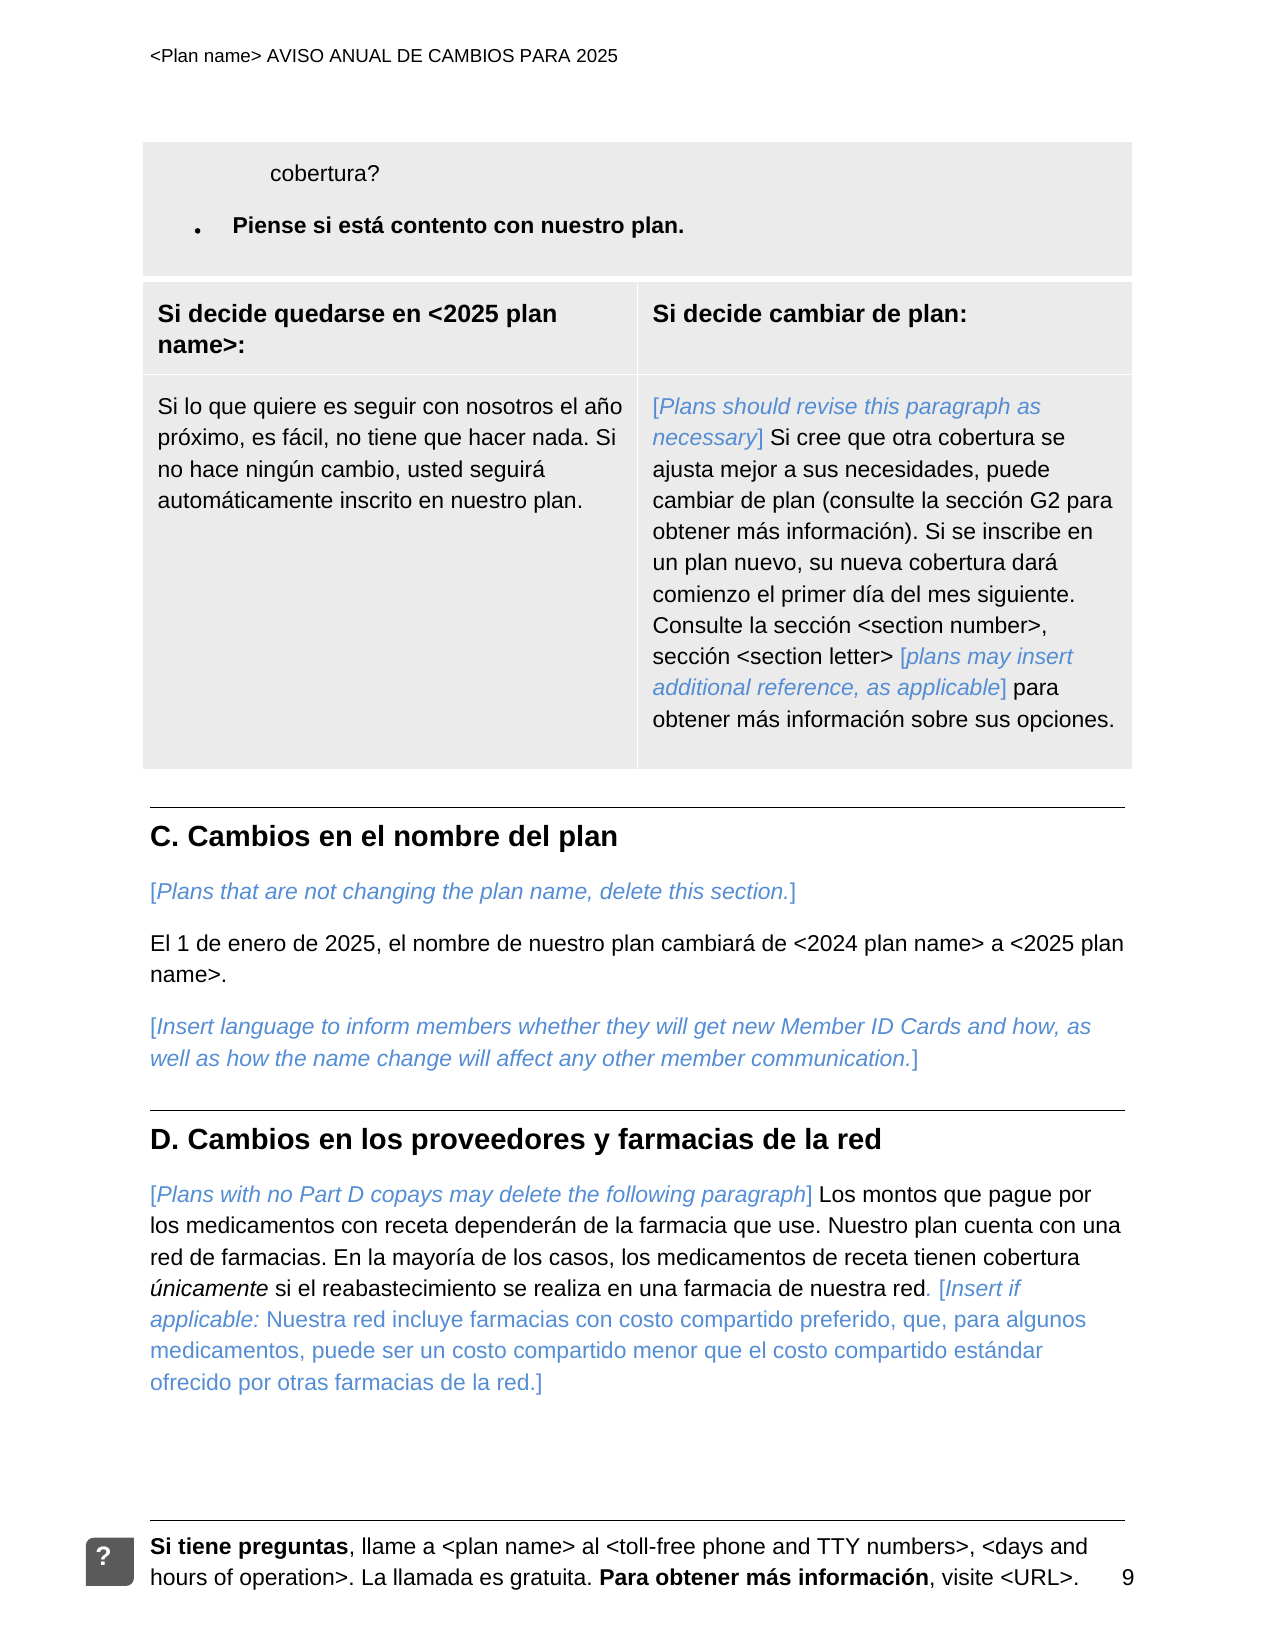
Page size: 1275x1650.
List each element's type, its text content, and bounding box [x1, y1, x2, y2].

subtitle Cambios en el nombre del plan [150, 808, 1125, 853]
text [Plans that are not changing the plan name, delete this section.] [150, 874, 1125, 906]
table_cell Si lo que quiere es seguir con nosotros el año próximo, es fácil, no tiene que hacer nada. Si no hace ningún cambio, usted seguirá automáticamente inscrito en nuestro plan. [143, 375, 637, 769]
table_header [143, 142, 1132, 276]
table_cell Si decide quedarse en <2025 plan name>: [143, 282, 637, 374]
text El 1 de enero de 2025, el nombre de nuestro plan cambiará de <2024 plan name> a <2025 plan name>. [150, 926, 1125, 989]
table_cell [Plans should revise this paragraph as necessary] Si cree que otra cobertura se ajusta mejor a sus necesidades, puede cambiar de plan (consulte la sección G2 para obtener más información). Si se inscribe en un plan nuevo, su nueva cobertura dará comienzo el primer día del mes siguiente. Consulte la sección <section number>, sección <section letter> [plans may insert additional reference, as applicable] para obtener más información sobre sus opciones. [638, 375, 1132, 769]
text [Plans with no Part D copays may delete the following paragraph] Los montos que pague por los medicamentos con receta dependerán de la farmacia que use. Nuestro plan cuenta con una red de farmacias. En la mayoría de los casos, los medicamentos de receta tienen cobertura únicamente si el reabastecimiento se realiza en una farmacia de nuestra red. [Insert if applicable: Nuestra red incluye farmacias con costo compartido preferido, que, para algunos medicamentos, puede ser un costo compartido menor que el costo compartido estándar ofrecido por otras farmacias de la red.] [150, 1177, 1125, 1396]
table_cell Si decide cambiar de plan: [638, 282, 1132, 374]
text [Insert language to inform members whether they will get new Member ID Cards and how, as well as how the name change will affect any other member communication.] [150, 1010, 1125, 1072]
subtitle Cambios en los proveedores y farmacias de la red [150, 1111, 1125, 1157]
